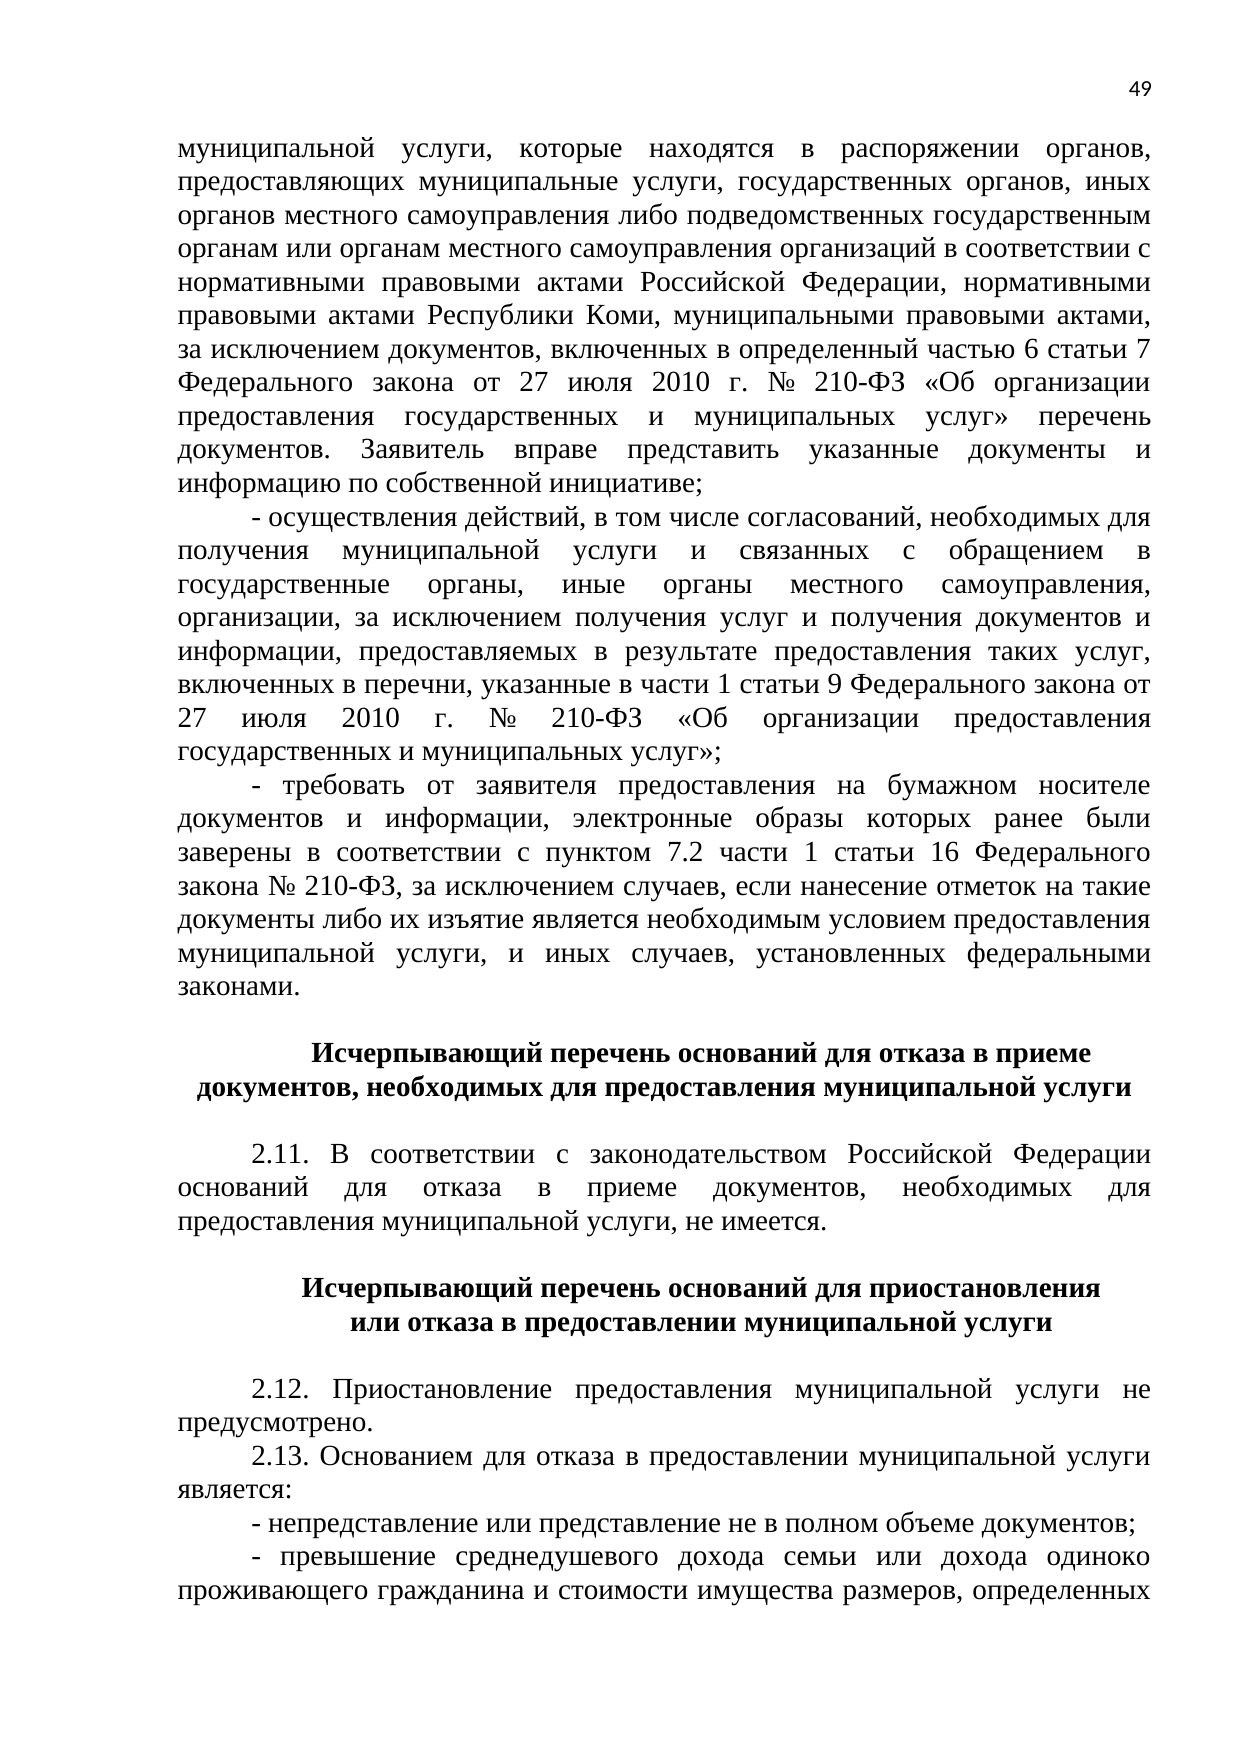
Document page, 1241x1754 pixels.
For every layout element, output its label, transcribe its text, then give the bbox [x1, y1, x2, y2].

text Исчерпывающий перечень оснований для приостановления [177, 1270, 1152, 1304]
text - осуществления действий, в том числе согласований, необходимых для получения муниципальной услуги и связанных с обращением в государственные органы, иные органы местного самоуправления, организации, за исключением получения услуг и получения документов и информации, предоставляемых в результате предоставления таких услуг, включенных в перечни, указанные в части 1 статьи 9 Федерального закона от 27 июля 2010 г. № 210-ФЗ «Об организации предоставления государственных и муниципальных услуг»; [177, 499, 1152, 767]
text - требовать от заявителя предоставления на бумажном носителе документов и информации, электронные образы которых ранее были заверены в соответствии с пунктом 7.2 части 1 статьи 16 Федерального закона № 210-ФЗ, за исключением случаев, если нанесение отметок на такие документы либо их изъятие является необходимым условием предоставления муниципальной услуги, и иных случаев, установленных федеральными законами. [177, 767, 1152, 1002]
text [177, 130, 1152, 499]
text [177, 1538, 1152, 1606]
text или отказа в предоставлении муниципальной услуги [177, 1304, 1152, 1337]
text Исчерпывающий перечень оснований для отказа в приеме документов, необходимых для предоставления муниципальной услуги [177, 1035, 1152, 1102]
text 2.12. Приостановление предоставления муниципальной услуги не предусмотрено. [177, 1371, 1152, 1438]
text - непредставление или представление не в полном объеме документов; [177, 1505, 1152, 1538]
text 2.13. Основанием для отказа в предоставлении муниципальной услуги является: [177, 1438, 1152, 1505]
text 2.11. В соответствии с законодательством Российской Федерации оснований для отказа в приеме документов, необходимых для предоставления муниципальной услуги, не имеется. [177, 1136, 1152, 1237]
